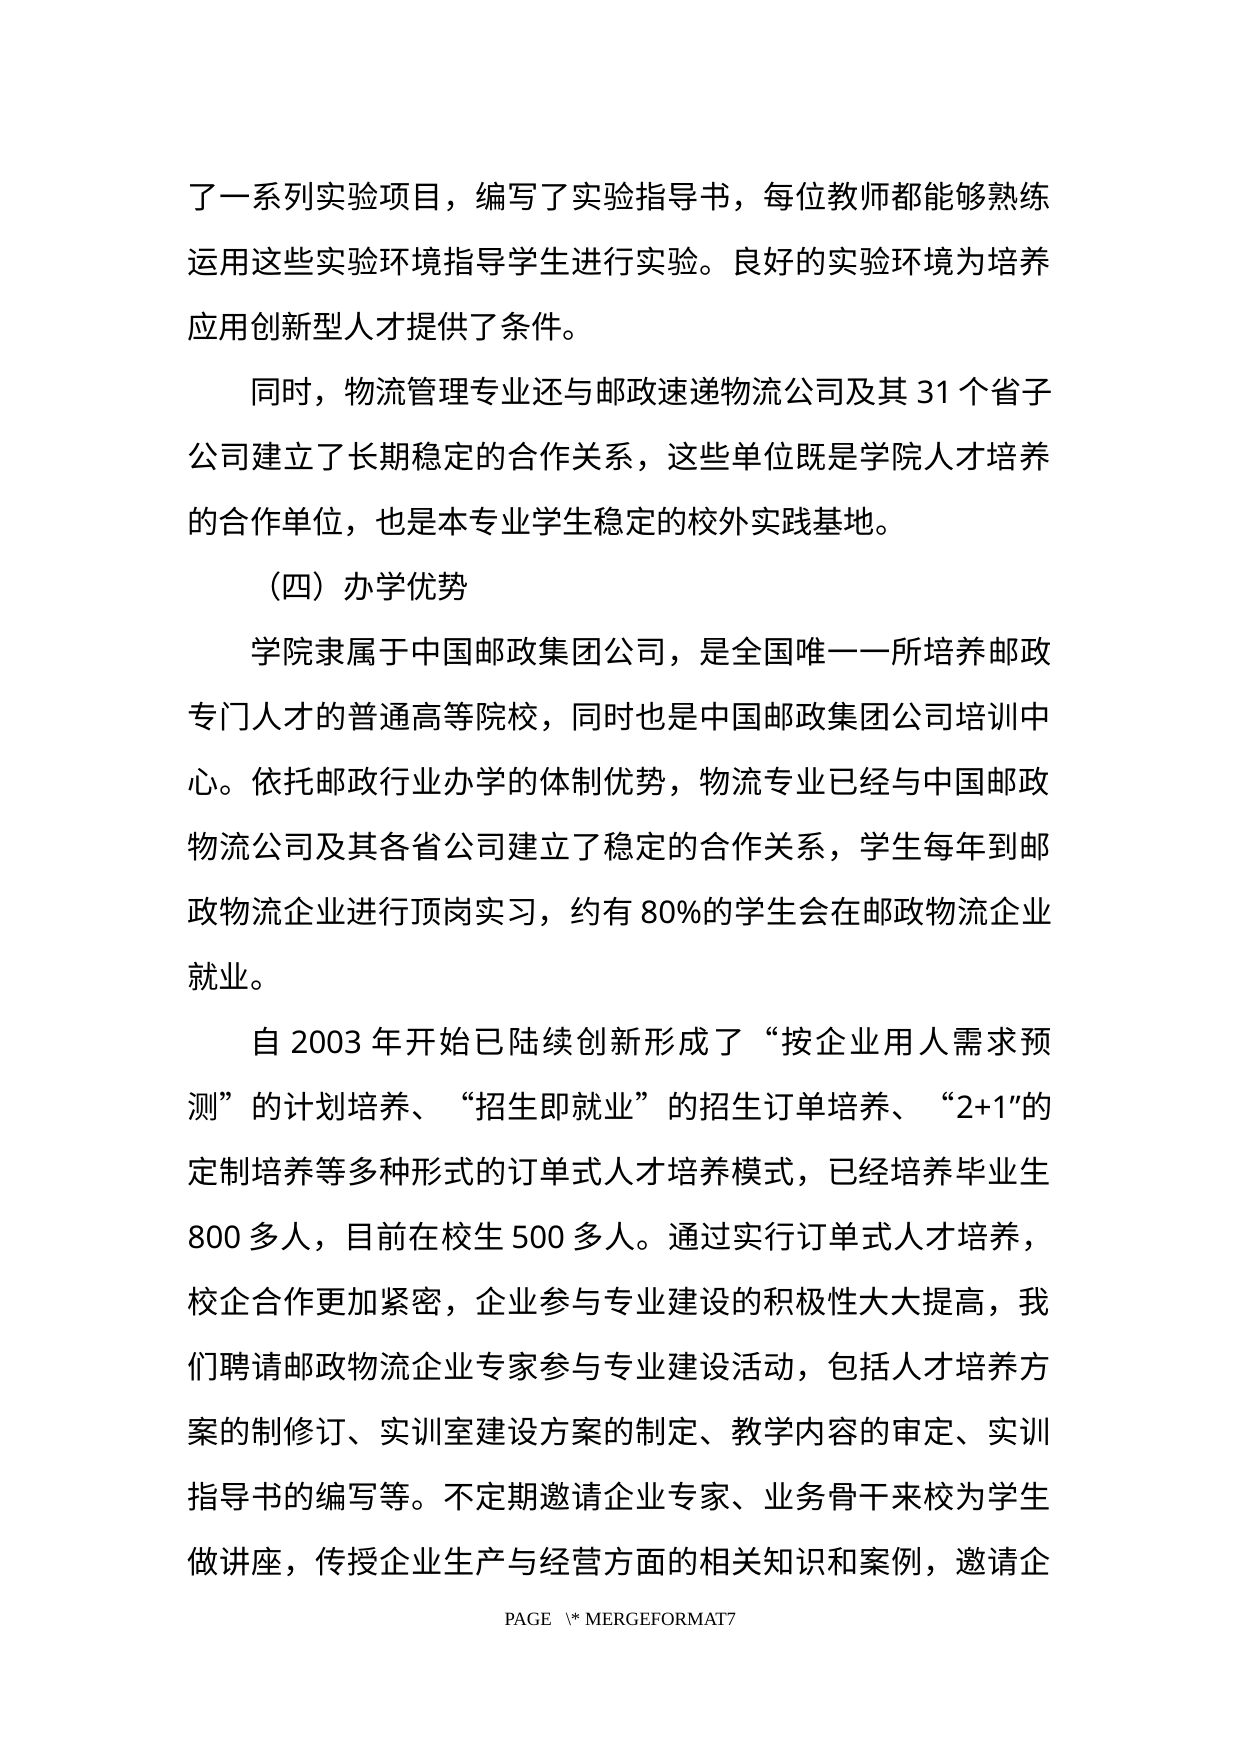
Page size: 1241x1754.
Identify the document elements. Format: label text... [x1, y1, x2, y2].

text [187, 162, 1053, 357]
text （四）办学优势 [187, 552, 1053, 617]
text 同时，物流管理专业还与邮政速递物流公司及其31个省子公司建立了长期稳定的合作关系，这些单位既是学院人才培养的合作单位，也是本专业学生稳定的校外实践基地。 [187, 357, 1053, 552]
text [187, 1007, 1053, 1592]
text 学院隶属于中国邮政集团公司，是全国唯一一所培养邮政专门人才的普通高等院校，同时也是中国邮政集团公司培训中心。依托邮政行业办学的体制优势，物流专业已经与中国邮政物流公司及其各省公司建立了稳定的合作关系，学生每年到邮政物流企业进行顶岗实习，约有80%的学生会在邮政物流企业就业。 [187, 617, 1053, 1007]
